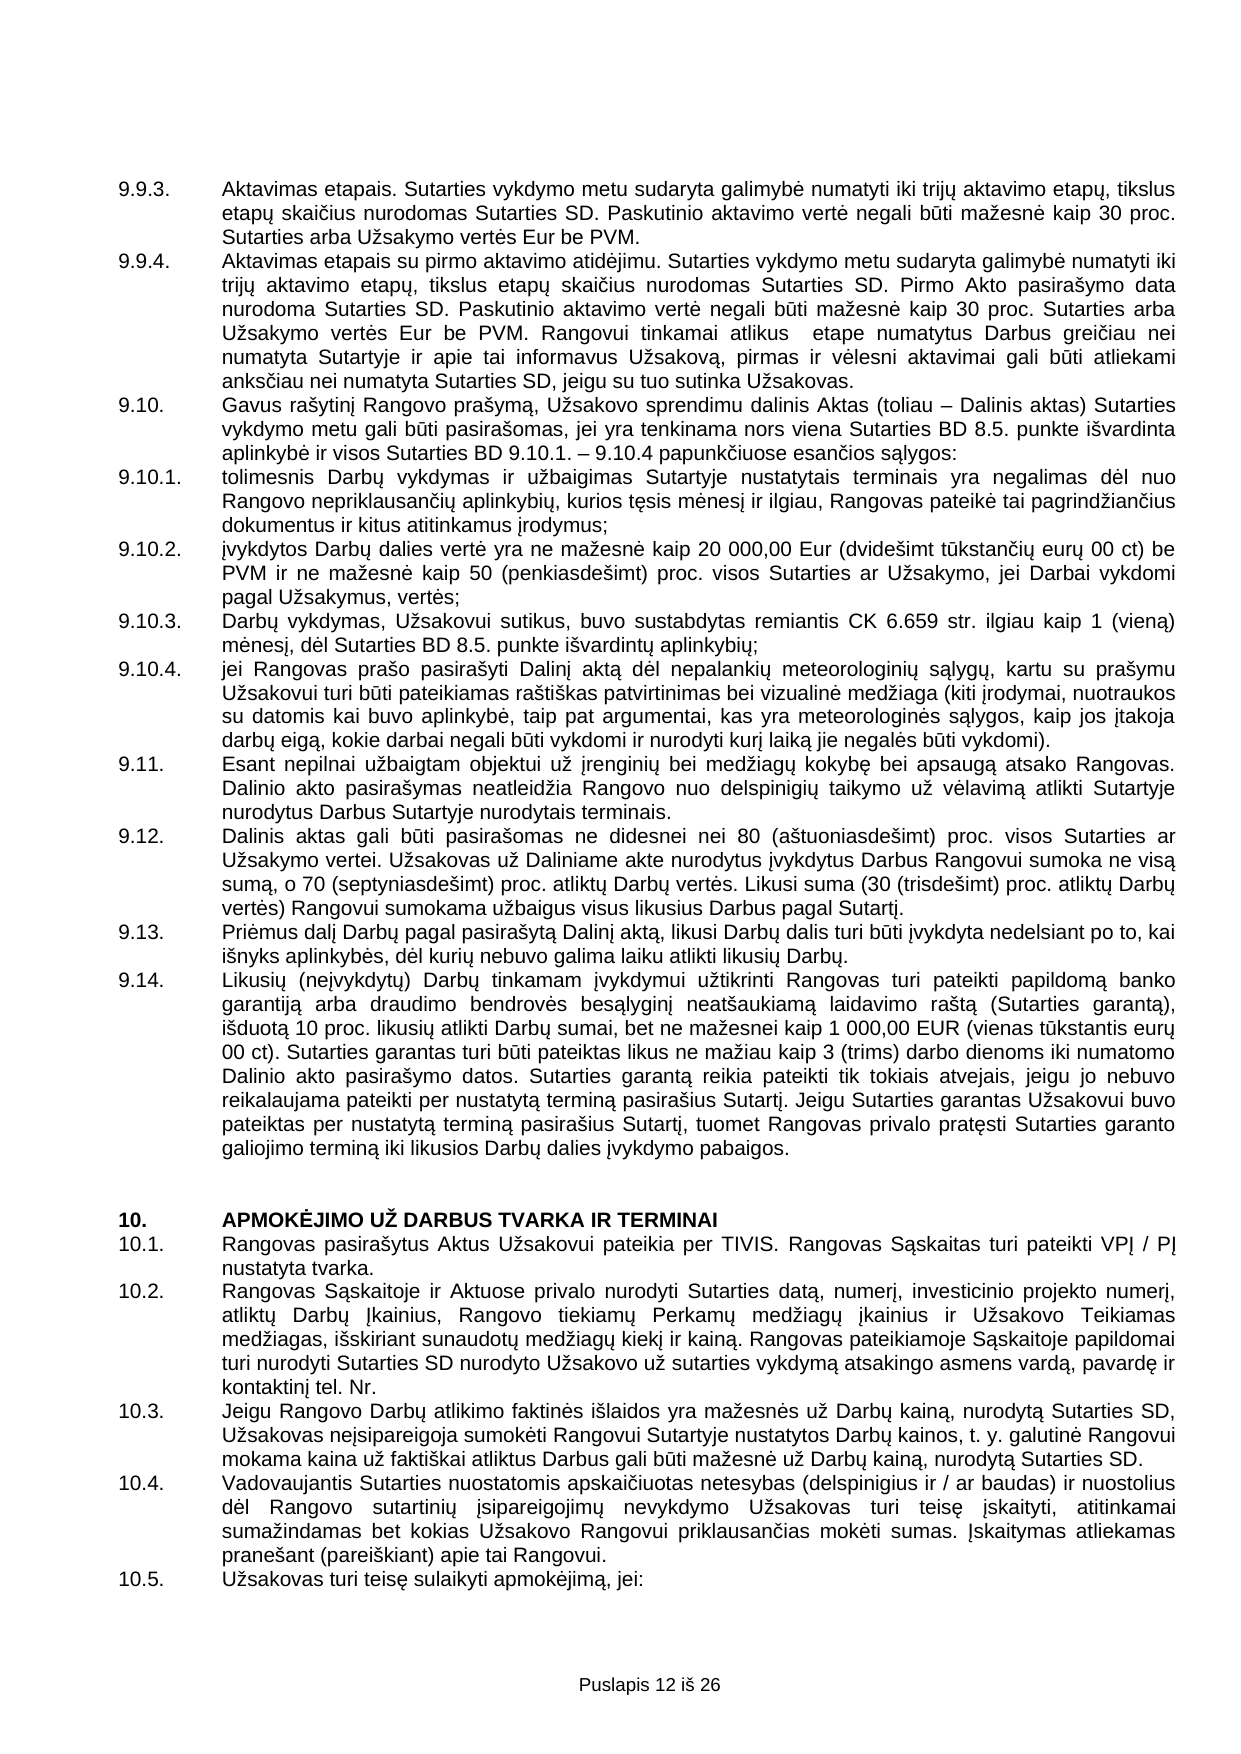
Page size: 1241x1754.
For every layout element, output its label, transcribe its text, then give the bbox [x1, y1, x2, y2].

list Darbų vykdymas, Užsakovui sutikus, buvo sustabdytas remiantis CK 6.659 str. ilgiau kaip 1 (vieną) mėnesį, dėl Sutarties BD 8.5. punkte išvardintų aplinkybių; [118, 608, 1177, 656]
list Aktavimas etapais. Sutarties vykdymo metu sudaryta galimybė numatyti iki trijų aktavimo etapų, tikslus etapų skaičius nurodomas Sutarties SD. Paskutinio aktavimo vertė negali būti mažesnė kaip 30 proc. Sutarties arba Užsakymo vertės Eur be PVM. [118, 177, 1177, 249]
list įvykdytos Darbų dalies vertė yra ne mažesnė kaip 20 000,00 Eur (dvidešimt tūkstančių eurų 00 ct) be PVM ir ne mažesnė kaip 50 (penkiasdešimt) proc. visos Sutarties ar Užsakymo, jei Darbai vykdomi pagal Užsakymus, vertės; [118, 537, 1177, 608]
list Dalinis aktas gali būti pasirašomas ne didesnei nei 80 (aštuoniasdešimt) proc. visos Sutarties ar Užsakymo vertei. Užsakovas už Daliniame akte nurodytus įvykdytus Darbus Rangovui sumoka ne visą sumą, o 70 (septyniasdešimt) proc. atliktų Darbų vertės. Likusi suma (30 (trisdešimt) proc. atliktų Darbų vertės) Rangovui sumokama užbaigus visus likusius Darbus pagal Sutartį. [118, 824, 1177, 920]
list APMOKĖJIMO UŽ DARBUS TVARKA IR TERMINAI [118, 1207, 1177, 1231]
list Esant nepilnai užbaigtam objektui už įrenginių bei medžiagų kokybę bei apsaugą atsako Rangovas. Dalinio akto pasirašymas neatleidžia Rangovo nuo delspinigių taikymo už vėlavimą atlikti Sutartyje nurodytus Darbus Sutartyje nurodytais terminais. [118, 752, 1177, 824]
list Jeigu Rangovo Darbų atlikimo faktinės išlaidos yra mažesnės už Darbų kainą, nurodytą Sutarties SD, Užsakovas neįsipareigoja sumokėti Rangovui Sutartyje nustatytos Darbų kainos, t. y. galutinė Rangovui mokama kaina už faktiškai atliktus Darbus gali būti mažesnė už Darbų kainą, nurodytą Sutarties SD. [118, 1399, 1177, 1471]
list Priėmus dalį Darbų pagal pasirašytą Dalinį aktą, likusi Darbų dalis turi būti įvykdyta nedelsiant po to, kai išnyks aplinkybės, dėl kurių nebuvo galima laiku atlikti likusių Darbų. [118, 920, 1177, 968]
list Rangovas pasirašytus Aktus Užsakovui pateikia per TIVIS. Rangovas Sąskaitas turi pateikti VPĮ / PĮ nustatyta tvarka. [118, 1231, 1177, 1279]
list Rangovas Sąskaitoje ir Aktuose privalo nurodyti Sutarties datą, numerį, investicinio projekto numerį, atliktų Darbų Įkainius, Rangovo tiekiamų Perkamų medžiagų įkainius ir Užsakovo Teikiamas medžiagas, išskiriant sunaudotų medžiagų kiekį ir kainą. Rangovas pateikiamoje Sąskaitoje papildomai turi nurodyti Sutarties SD nurodyto Užsakovo už sutarties vykdymą atsakingo asmens vardą, pavardę ir kontaktinį tel. Nr. [118, 1279, 1177, 1399]
list tolimesnis Darbų vykdymas ir užbaigimas Sutartyje nustatytais terminais yra negalimas dėl nuo Rangovo nepriklausančių aplinkybių, kurios tęsis mėnesį ir ilgiau, Rangovas pateikė tai pagrindžiančius dokumentus ir kitus atitinkamus įrodymus; [118, 465, 1177, 537]
list jei Rangovas prašo pasirašyti Dalinį aktą dėl nepalankių meteorologinių sąlygų, kartu su prašymu Užsakovui turi būti pateikiamas raštiškas patvirtinimas bei vizualinė medžiaga (kiti įrodymai, nuotraukos su datomis kai buvo aplinkybė, taip pat argumentai, kas yra meteorologinės sąlygos, kaip jos įtakoja darbų eigą, kokie darbai negali būti vykdomi ir nurodyti kurį laiką jie negalės būti vykdomi). [118, 656, 1177, 752]
list Vadovaujantis Sutarties nuostatomis apskaičiuotas netesybas (delspinigius ir / ar baudas) ir nuostolius dėl Rangovo sutartinių įsipareigojimų nevykdymo Užsakovas turi teisę įskaityti, atitinkamai sumažindamas bet kokias Užsakovo Rangovui priklausančias mokėti sumas. Įskaitymas atliekamas pranešant (pareiškiant) apie tai Rangovui. [118, 1471, 1177, 1567]
list Aktavimas etapais su pirmo aktavimo atidėjimu. Sutarties vykdymo metu sudaryta galimybė numatyti iki trijų aktavimo etapų, tikslus etapų skaičius nurodomas Sutarties SD. Pirmo Akto pasirašymo data nurodoma Sutarties SD. Paskutinio aktavimo vertė negali būti mažesnė kaip 30 proc. Sutarties arba Užsakymo vertės Eur be PVM. Rangovui tinkamai atlikus etape numatytus Darbus greičiau nei numatyta Sutartyje ir apie tai informavus Užsakovą, pirmas ir vėlesni aktavimai gali būti atliekami anksčiau nei numatyta Sutarties SD, jeigu su tuo sutinka Užsakovas. [118, 249, 1177, 393]
list Užsakovas turi teisę sulaikyti apmokėjimą, jei: [118, 1567, 1177, 1591]
list Gavus rašytinį Rangovo prašymą, Užsakovo sprendimu dalinis Aktas (toliau – Dalinis aktas) Sutarties vykdymo metu gali būti pasirašomas, jei yra tenkinama nors viena Sutarties BD 8.5. punkte išvardinta aplinkybė ir visos Sutarties BD 9.10.1. – 9.10.4 papunkčiuose esančios sąlygos: [118, 393, 1177, 465]
list Likusių (neįvykdytų) Darbų tinkamam įvykdymui užtikrinti Rangovas turi pateikti papildomą banko garantiją arba draudimo bendrovės besąlyginį neatšaukiamą laidavimo raštą (Sutarties garantą), išduotą 10 proc. likusių atlikti Darbų sumai, bet ne mažesnei kaip 1 000,00 EUR (vienas tūkstantis eurų 00 ct). Sutarties garantas turi būti pateiktas likus ne mažiau kaip 3 (trims) darbo dienoms iki numatomo Dalinio akto pasirašymo datos. Sutarties garantą reikia pateikti tik tokiais atvejais, jeigu jo nebuvo reikalaujama pateikti per nustatytą terminą pasirašius Sutartį. Jeigu Sutarties garantas Užsakovui buvo pateiktas per nustatytą terminą pasirašius Sutartį, tuomet Rangovas privalo pratęsti Sutarties garanto galiojimo terminą iki likusios Darbų dalies įvykdymo pabaigos. [118, 968, 1177, 1159]
